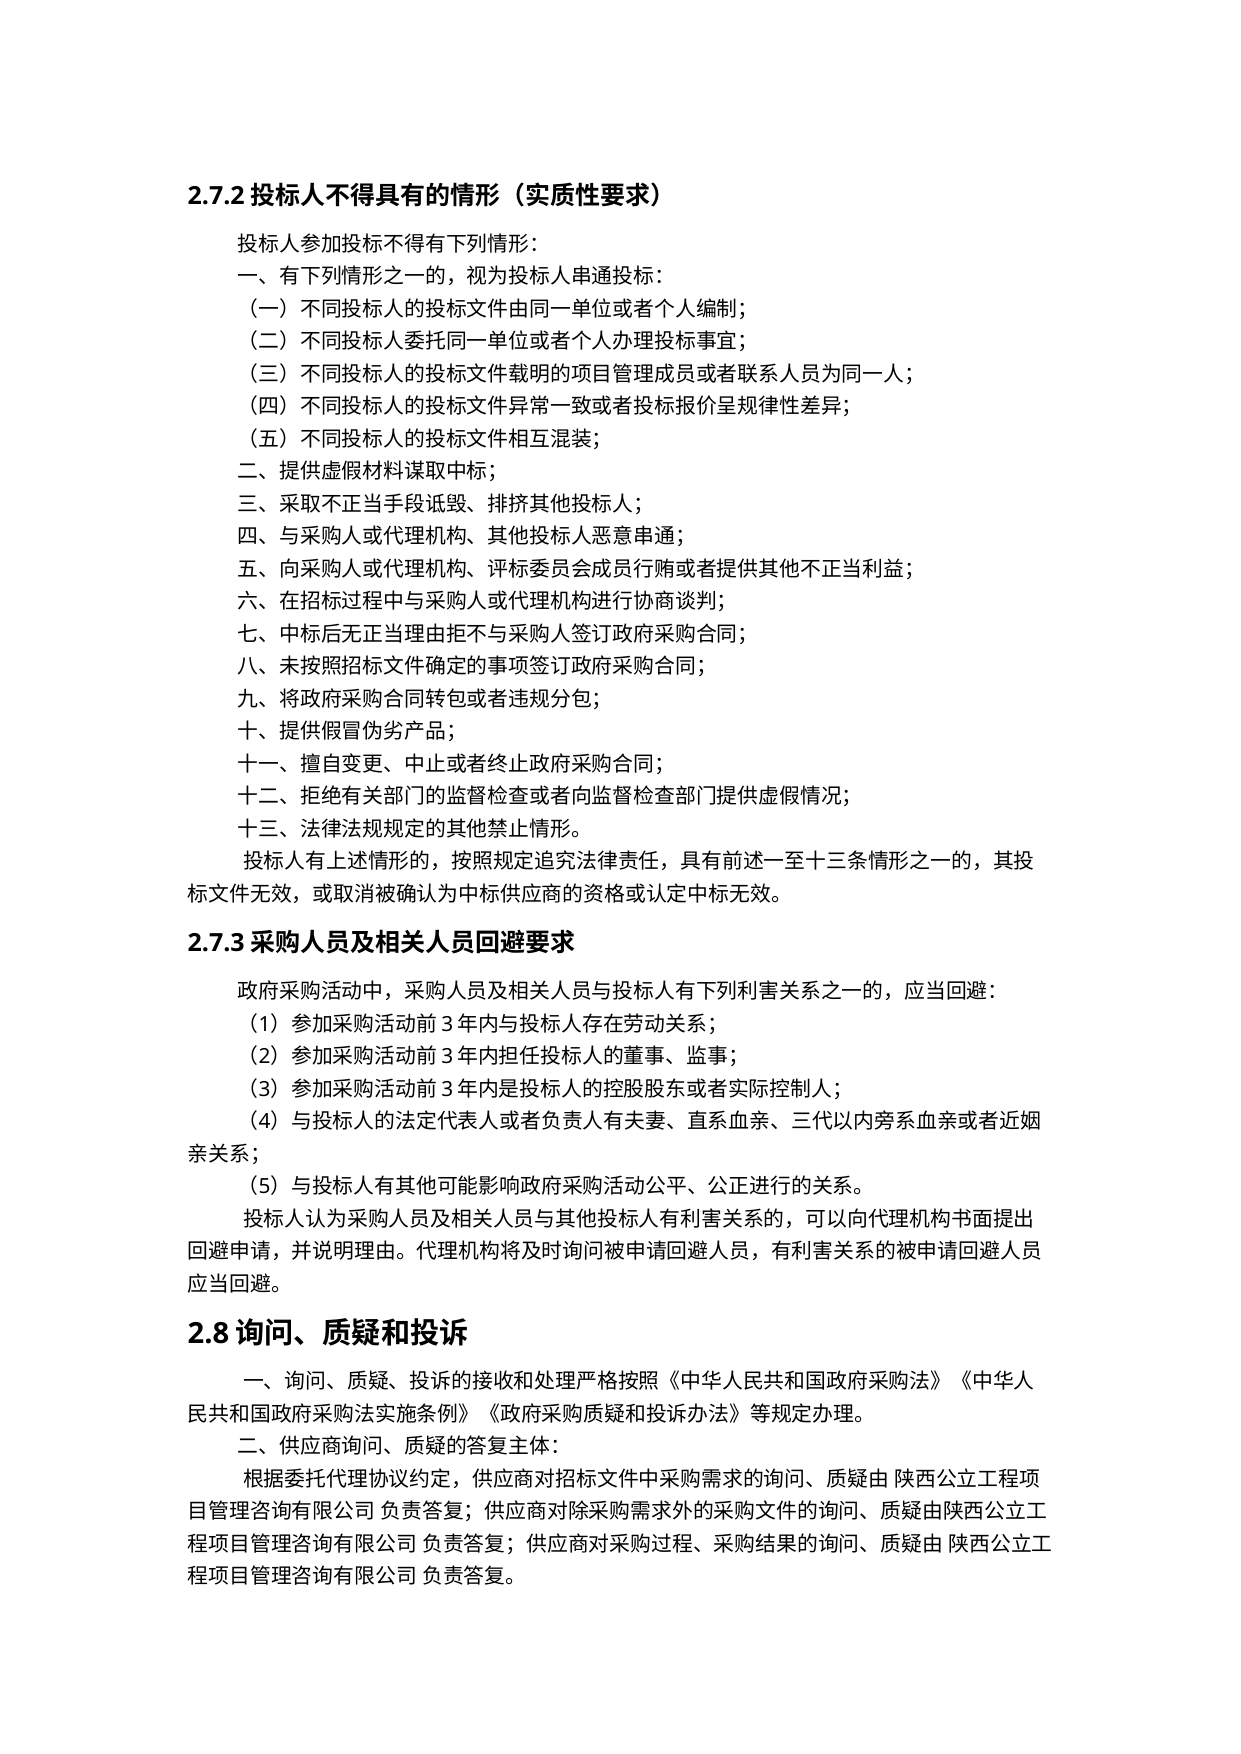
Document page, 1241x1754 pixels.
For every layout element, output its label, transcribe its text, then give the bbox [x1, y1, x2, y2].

text 投标人参加投标不得有下列情形： [187, 227, 1053, 259]
text 七、中标后无正当理由拒不与采购人签订政府采购合同； [187, 617, 1053, 649]
text 十一、擅自变更、中止或者终止政府采购合同； [187, 747, 1053, 779]
text （五）不同投标人的投标文件相互混装； [187, 422, 1053, 454]
text 四、与采购人或代理机构、其他投标人恶意串通； [187, 519, 1053, 552]
text 根据委托代理协议约定，供应商对招标文件中采购需求的询问、质疑由 陕西公立工程项目管理咨询有限公司 负责答复；供应商对除采购需求外的采购文件的询问、质疑由陕西公立工程项目管理咨询有限公司 负责答复；供应商对采购过程、采购结果的询问、质疑由 陕西公立工程项目管理咨询有限公司 负责答复。 [187, 1462, 1053, 1592]
text （1）参加采购活动前3年内与投标人存在劳动关系； [187, 1007, 1053, 1039]
text 九、将政府采购合同转包或者违规分包； [187, 682, 1053, 714]
text 2.7.2投标人不得具有的情形（实质性要求） [187, 162, 1053, 227]
text （5）与投标人有其他可能影响政府采购活动公平、公正进行的关系。 [187, 1169, 1053, 1202]
text 投标人认为采购人员及相关人员与其他投标人有利害关系的，可以向代理机构书面提出回避申请，并说明理由。代理机构将及时询问被申请回避人员，有利害关系的被申请回避人员应当回避。 [187, 1202, 1053, 1299]
text （一）不同投标人的投标文件由同一单位或者个人编制； [187, 292, 1053, 324]
text 二、供应商询问、质疑的答复主体： [187, 1429, 1053, 1462]
text 三、采取不正当手段诋毁、排挤其他投标人； [187, 487, 1053, 519]
text （三）不同投标人的投标文件载明的项目管理成员或者联系人员为同一人； [187, 357, 1053, 389]
text 五、向采购人或代理机构、评标委员会成员行贿或者提供其他不正当利益； [187, 552, 1053, 584]
text 一、有下列情形之一的，视为投标人串通投标： [187, 259, 1053, 292]
text 八、未按照招标文件确定的事项签订政府采购合同； [187, 649, 1053, 682]
text 2.7.3采购人员及相关人员回避要求 [187, 909, 1053, 974]
text （4）与投标人的法定代表人或者负责人有夫妻、直系血亲、三代以内旁系血亲或者近姻亲关系； [187, 1104, 1053, 1169]
text 十、提供假冒伪劣产品； [187, 714, 1053, 747]
text 2.8询问、质疑和投诉 [187, 1299, 1053, 1364]
text 十三、法律法规规定的其他禁止情形。 [187, 812, 1053, 844]
text 十二、拒绝有关部门的监督检查或者向监督检查部门提供虚假情况； [187, 779, 1053, 812]
text （二）不同投标人委托同一单位或者个人办理投标事宜； [187, 324, 1053, 357]
text （2）参加采购活动前3年内担任投标人的董事、监事； [187, 1039, 1053, 1072]
text 一、询问、质疑、投诉的接收和处理严格按照《中华人民共和国政府采购法》《中华人民共和国政府采购法实施条例》《政府采购质疑和投诉办法》等规定办理。 [187, 1364, 1053, 1429]
text 投标人有上述情形的，按照规定追究法律责任，具有前述一至十三条情形之一的，其投标文件无效，或取消被确认为中标供应商的资格或认定中标无效。 [187, 844, 1053, 909]
text 六、在招标过程中与采购人或代理机构进行协商谈判； [187, 584, 1053, 617]
text 二、提供虚假材料谋取中标； [187, 454, 1053, 487]
text 政府采购活动中，采购人员及相关人员与投标人有下列利害关系之一的，应当回避： [187, 974, 1053, 1007]
text （3）参加采购活动前3年内是投标人的控股股东或者实际控制人； [187, 1072, 1053, 1104]
text （四）不同投标人的投标文件异常一致或者投标报价呈规律性差异； [187, 389, 1053, 422]
